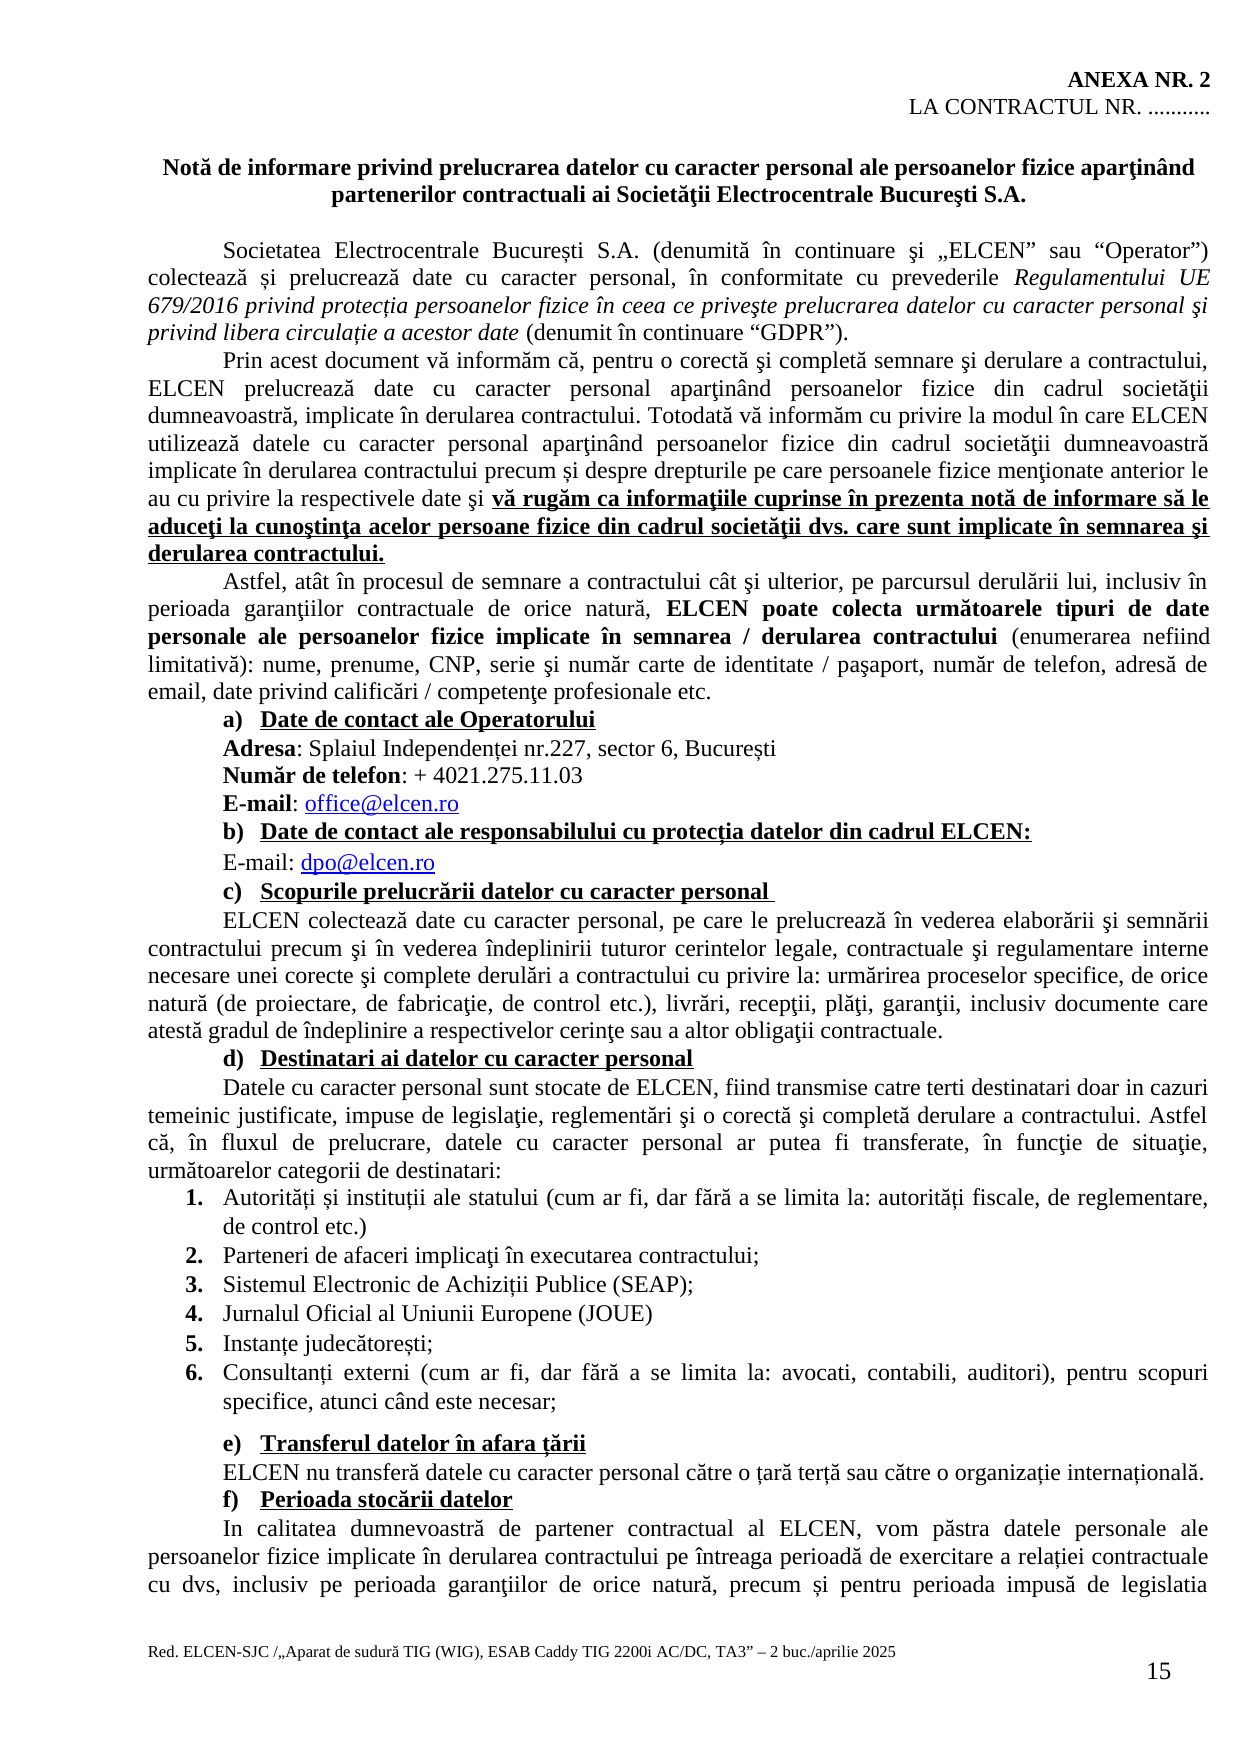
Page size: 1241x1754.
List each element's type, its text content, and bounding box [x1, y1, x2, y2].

text Prin acest document vă informăm că, pentru o corectă şi completă semnare şi derulare a contractului, ELCEN prelucrează date cu caracter personal aparţinând persoanelor fizice din cadrul societăţii dumneavoastră, implicate în derularea contractului. Totodată vă informăm cu privire la modul în care ELCEN utilizează datele cu caracter personal aparţinând persoanelor fizice din cadrul societăţii dumneavoastră implicate în derularea contractului precum și despre drepturile pe care persoanele fizice menţionate anterior le au cu privire la respectivele date şi vă rugăm ca informaţiile cuprinse în prezenta notă de informare să le aduceţi la cunoştinţa acelor persoane fizice din cadrul societăţii dvs. care sunt implicate în semnarea şi derularea contractului. [148, 346, 1211, 567]
text anexa nr. 2 [148, 67, 1211, 93]
text Număr de telefon: + 4021.275.11.03 [148, 761, 1211, 789]
list Sistemul Electronic de Achiziții Publice (SEAP); [185, 1270, 1211, 1298]
list Jurnalul Oficial al Uniunii Europene (JOUE) [185, 1299, 1211, 1327]
list Date de contact ale responsabilului cu protecția datelor din cadrul ELCEN: [223, 817, 1240, 844]
text E-mail: office@elcen.ro [148, 789, 1211, 817]
text LA CONTRACTUL NR. ........... [148, 93, 1211, 119]
list Instanțe judecătorești; [185, 1329, 1211, 1356]
list Transferul datelor în afara țării [223, 1429, 1211, 1456]
list Date de contact ale Operatorului [223, 705, 1211, 732]
list Autorități și instituții ale statului (cum ar fi, dar fără a se limita la: autorități fiscale, de reglementare, de control etc.) [185, 1183, 1211, 1240]
text Astfel, atât în procesul de semnare a contractului cât şi ulterior, pe parcursul derulării lui, inclusiv în perioada garanţiilor contractuale de orice natură, ELCEN poate colecta următoarele tipuri de date personale ale persoanelor fizice implicate în semnarea / derularea contractului (enumerarea nefiind limitativă): nume, prenume, CNP, serie şi număr carte de identitate / paşaport, număr de telefon, adresă de email, date privind calificări / competenţe profesionale etc. [148, 567, 1211, 705]
text ELCEN nu transferă datele cu caracter personal către o țară terță sau către o organizație internațională. [148, 1458, 1211, 1485]
text E-mail: dpo@elcen.ro [148, 848, 1211, 876]
list Destinatari ai datelor cu caracter personal [223, 1044, 1211, 1072]
list Perioada stocării datelor [223, 1485, 1211, 1513]
text Datele cu caracter personal sunt stocate de ELCEN, fiind transmise catre terti destinatari doar in cazuri temeinic justificate, impuse de legislaţie, reglementări şi o corectă şi completă derulare a contractului. Astfel că, în fluxul de prelucrare, datele cu caracter personal ar putea fi transferate, în funcţie de situaţie, următoarelor categorii de destinatari: [148, 1073, 1211, 1183]
list Parteneri de afaceri implicaţi în executarea contractului; [185, 1241, 1211, 1269]
list Consultanți externi (cum ar fi, dar fără a se limita la: avocati, contabili, auditori), pentru scopuri specifice, atunci când este necesar; [185, 1358, 1211, 1414]
text ELCEN colectează date cu caracter personal, pe care le prelucrează în vederea elaborării şi semnării contractului precum şi în vederea îndeplinirii tuturor cerintelor legale, contractuale şi regulamentare interne necesare unei corecte şi complete derulări a contractului cu privire la: urmărirea proceselor specifice, de orice natură (de proiectare, de fabricaţie, de control etc.), livrări, recepţii, plăţi, garanţii, inclusiv documente care atestă gradul de îndeplinire a respectivelor cerinţe sau a altor obligaţii contractuale. [148, 906, 1211, 1044]
list Scopurile prelucrării datelor cu caracter personal [223, 876, 1211, 905]
text Notă de informare privind prelucrarea datelor cu caracter personal ale persoanelor fizice aparţinând partenerilor contractuali ai Societăţii Electrocentrale Bucureşti S.A. [148, 153, 1211, 208]
text Adresa: Splaiul Independenței nr.227, sector 6, București [148, 734, 1211, 761]
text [148, 1514, 1211, 1597]
text Societatea Electrocentrale București S.A. (denumită în continuare şi „ELCEN” sau “Operator”) colectează și prelucrează date cu caracter personal, în conformitate cu prevederile Regulamentului UE 679/2016 privind protecția persoanelor fizice în ceea ce priveşte prelucrarea datelor cu caracter personal şi privind libera circulație a acestor date (denumit în continuare “GDPR”). [148, 236, 1211, 346]
